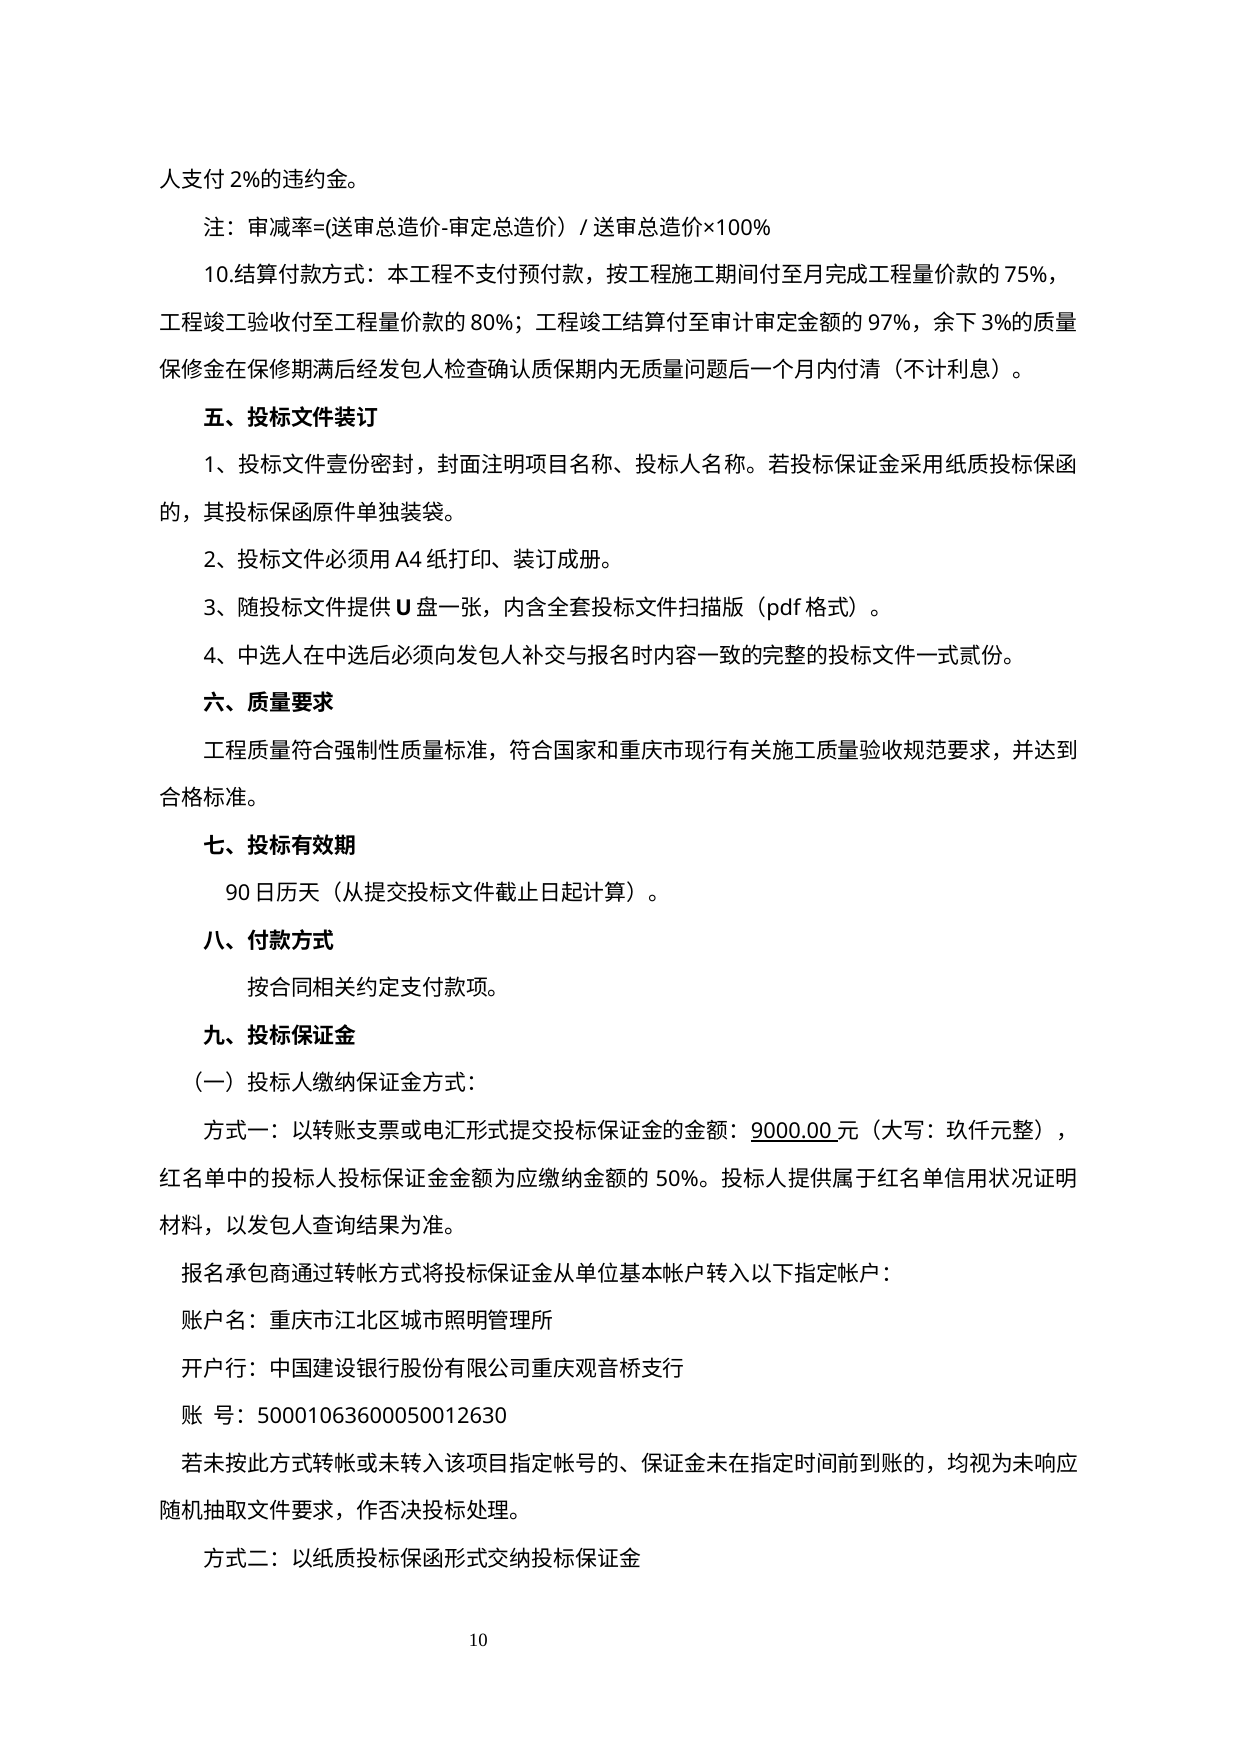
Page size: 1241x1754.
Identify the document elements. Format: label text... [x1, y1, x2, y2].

text 九、投标保证金 [159, 1018, 1078, 1049]
text 账 号：50001063600050012630 [159, 1398, 1078, 1430]
text 报名承包商通过转帐方式将投标保证金从单位基本帐户转入以下指定帐户： [159, 1256, 1078, 1287]
text 4、中选人在中选后必须向发包人补交与报名时内容一致的完整的投标文件一式贰份。 [159, 638, 1078, 669]
text 开户行：中国建设银行股份有限公司重庆观音桥支行 [159, 1351, 1078, 1382]
text 五、投标文件装订 [159, 400, 1078, 432]
text 方式一：以转账支票或电汇形式提交投标保证金的金额：9000.00 元（大写：玖仟元整），红名单中的投标人投标保证金金额为应缴纳金额的50%。投标人提供属于红名单信用状况证明材料，以发包人查询结果为准。 [159, 1113, 1078, 1240]
text 六、质量要求 [159, 685, 1078, 717]
text 90日历天（从提交投标文件截止日起计算）。 [159, 875, 1078, 907]
text 七、投标有效期 [159, 828, 1078, 859]
text 工程质量符合强制性质量标准，符合国家和重庆市现行有关施工质量验收规范要求，并达到合格标准。 [159, 733, 1078, 812]
text 方式二：以纸质投标保函形式交纳投标保证金 [159, 1541, 1078, 1572]
text 账户名：重庆市江北区城市照明管理所 [159, 1303, 1078, 1335]
text 2、投标文件必须用A4纸打印、装订成册。 [159, 542, 1078, 574]
text 八、付款方式 [159, 923, 1078, 954]
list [159, 162, 1078, 194]
text 注：审减率=(送审总造价-审定总造价）/ 送审总造价×100% [159, 209, 1078, 241]
text 按合同相关约定支付款项。 [159, 970, 1078, 1002]
text 10.结算付款方式：本工程不支付预付款，按工程施工期间付至月完成工程量价款的75%，工程竣工验收付至工程量价款的80%；工程竣工结算付至审计审定金额的97%，余下3%的质量保修金在保修期满后经发包人检查确认质保期内无质量问题后一个月内付清（不计利息）。 [159, 257, 1078, 384]
text （一）投标人缴纳保证金方式： [159, 1065, 1078, 1097]
text 若未按此方式转帐或未转入该项目指定帐号的、保证金未在指定时间前到账的，均视为未响应随机抽取文件要求，作否决投标处理。 [159, 1446, 1078, 1525]
text 3、随投标文件提供U盘一张，内含全套投标文件扫描版（pdf格式）。 [159, 590, 1078, 622]
text 1、投标文件壹份密封，封面注明项目名称、投标人名称。若投标保证金采用纸质投标保函的，其投标保函原件单独装袋。 [159, 447, 1078, 527]
